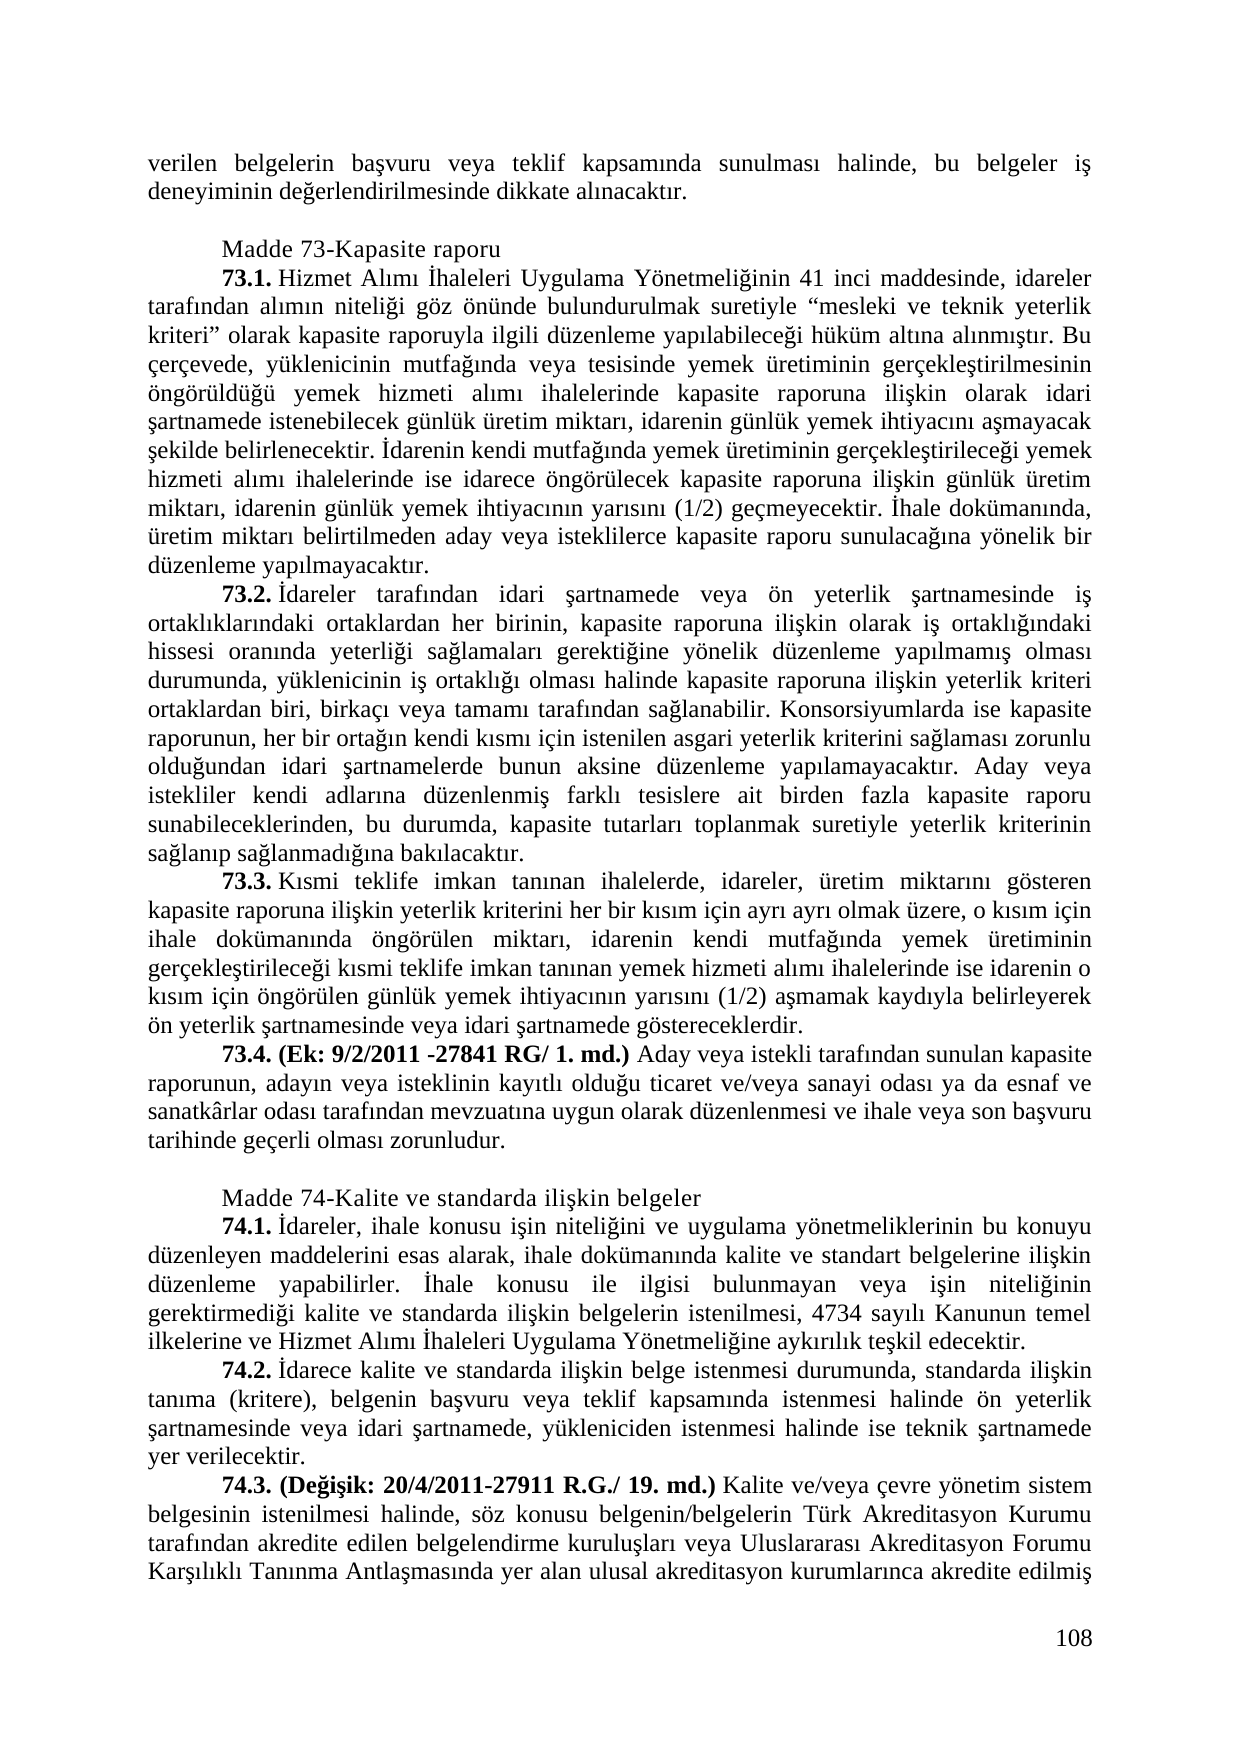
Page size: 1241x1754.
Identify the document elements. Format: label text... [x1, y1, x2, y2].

text 73.3. Kısmi teklife imkan tanınan ihalelerde, idareler, üretim miktarını gösteren kapasite raporuna ilişkin yeterlik kriterini her bir kısım için ayrı ayrı olmak üzere, o kısım için ihale dokümanında öngörülen miktarı, idarenin kendi mutfağında yemek üretiminin gerçekleştirileceği kısmi teklife imkan tanınan yemek hizmeti alımı ihalelerinde ise idarenin o kısım için öngörülen günlük yemek ihtiyacının yarısını (1/2) aşmamak kaydıyla belirleyerek ön yeterlik şartnamesinde veya idari şartnamede göstereceklerdir. [148, 866, 1092, 1039]
text 74.1. İdareler, ihale konusu işin niteliğini ve uygulama yönetmeliklerinin bu konuyu düzenleyen maddelerini esas alarak, ihale dokümanında kalite ve standart belgelerine ilişkin düzenleme yapabilirler. İhale konusu ile ilgisi bulunmayan veya işin niteliğinin gerektirmediği kalite ve standarda ilişkin belgelerin istenilmesi, 4734 sayılı Kanunun temel ilkelerine ve Hizmet Alımı İhaleleri Uygulama Yönetmeliğine aykırılık teşkil edecektir. [148, 1211, 1092, 1355]
text 73.1. Hizmet Alımı İhaleleri Uygulama Yönetmeliğinin 41 inci maddesinde, idareler tarafından alımın niteliği göz önünde bulundurulmak suretiyle “mesleki ve teknik yeterlik kriteri” olarak kapasite raporuyla ilgili düzenleme yapılabileceği hüküm altına alınmıştır. Bu çerçevede, yüklenicinin mutfağında veya tesisinde yemek üretiminin gerçekleştirilmesinin öngörüldüğü yemek hizmeti alımı ihalelerinde kapasite raporuna ilişkin olarak idari şartnamede istenebilecek günlük üretim miktarı, idarenin günlük yemek ihtiyacını aşmayacak şekilde belirlenecektir. İdarenin kendi mutfağında yemek üretiminin gerçekleştirileceği yemek hizmeti alımı ihalelerinde ise idarece öngörülecek kapasite raporuna ilişkin günlük üretim miktarı, idarenin günlük yemek ihtiyacının yarısını (1/2) geçmeyecektir. İhale dokümanında, üretim miktarı belirtilmeden aday veya isteklilerce kapasite raporu sunulacağına yönelik bir düzenleme yapılmayacaktır. [148, 263, 1092, 579]
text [148, 1470, 1092, 1585]
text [148, 148, 1092, 205]
subtitle Madde 73-Kapasite raporu [148, 234, 1092, 263]
text 73.4. (Ek: 9/2/2011 -27841 RG/ 1. md.) Aday veya istekli tarafından sunulan kapasite raporunun, adayın veya isteklinin kayıtlı olduğu ticaret ve/veya sanayi odası ya da esnaf ve sanatkârlar odası tarafından mevzuatına uygun olarak düzenlenmesi ve ihale veya son başvuru tarihinde geçerli olması zorunludur. [148, 1039, 1092, 1154]
text 74.2. İdarece kalite ve standarda ilişkin belge istenmesi durumunda, standarda ilişkin tanıma (kritere), belgenin başvuru veya teklif kapsamında istenmesi halinde ön yeterlik şartnamesinde veya idari şartnamede, yükleniciden istenmesi halinde ise teknik şartnamede yer verilecektir. [148, 1355, 1092, 1470]
text 73.2. İdareler tarafından idari şartnamede veya ön yeterlik şartnamesinde iş ortaklıklarındaki ortaklardan her birinin, kapasite raporuna ilişkin olarak iş ortaklığındaki hissesi oranında yeterliği sağlamaları gerektiğine yönelik düzenleme yapılmamış olması durumunda, yüklenicinin iş ortaklığı olması halinde kapasite raporuna ilişkin yeterlik kriteri ortaklardan biri, birkaçı veya tamamı tarafından sağlanabilir. Konsorsiyumlarda ise kapasite raporunun, her bir ortağın kendi kısmı için istenilen asgari yeterlik kriterini sağlaması zorunlu olduğundan idari şartnamelerde bunun aksine düzenleme yapılamayacaktır. Aday veya istekliler kendi adlarına düzenlenmiş farklı tesislere ait birden fazla kapasite raporu sunabileceklerinden, bu durumda, kapasite tutarları toplanmak suretiyle yeterlik kriterinin sağlanıp sağlanmadığına bakılacaktır. [148, 579, 1092, 866]
subtitle Madde 74-Kalite ve standarda ilişkin belgeler [148, 1183, 1092, 1211]
